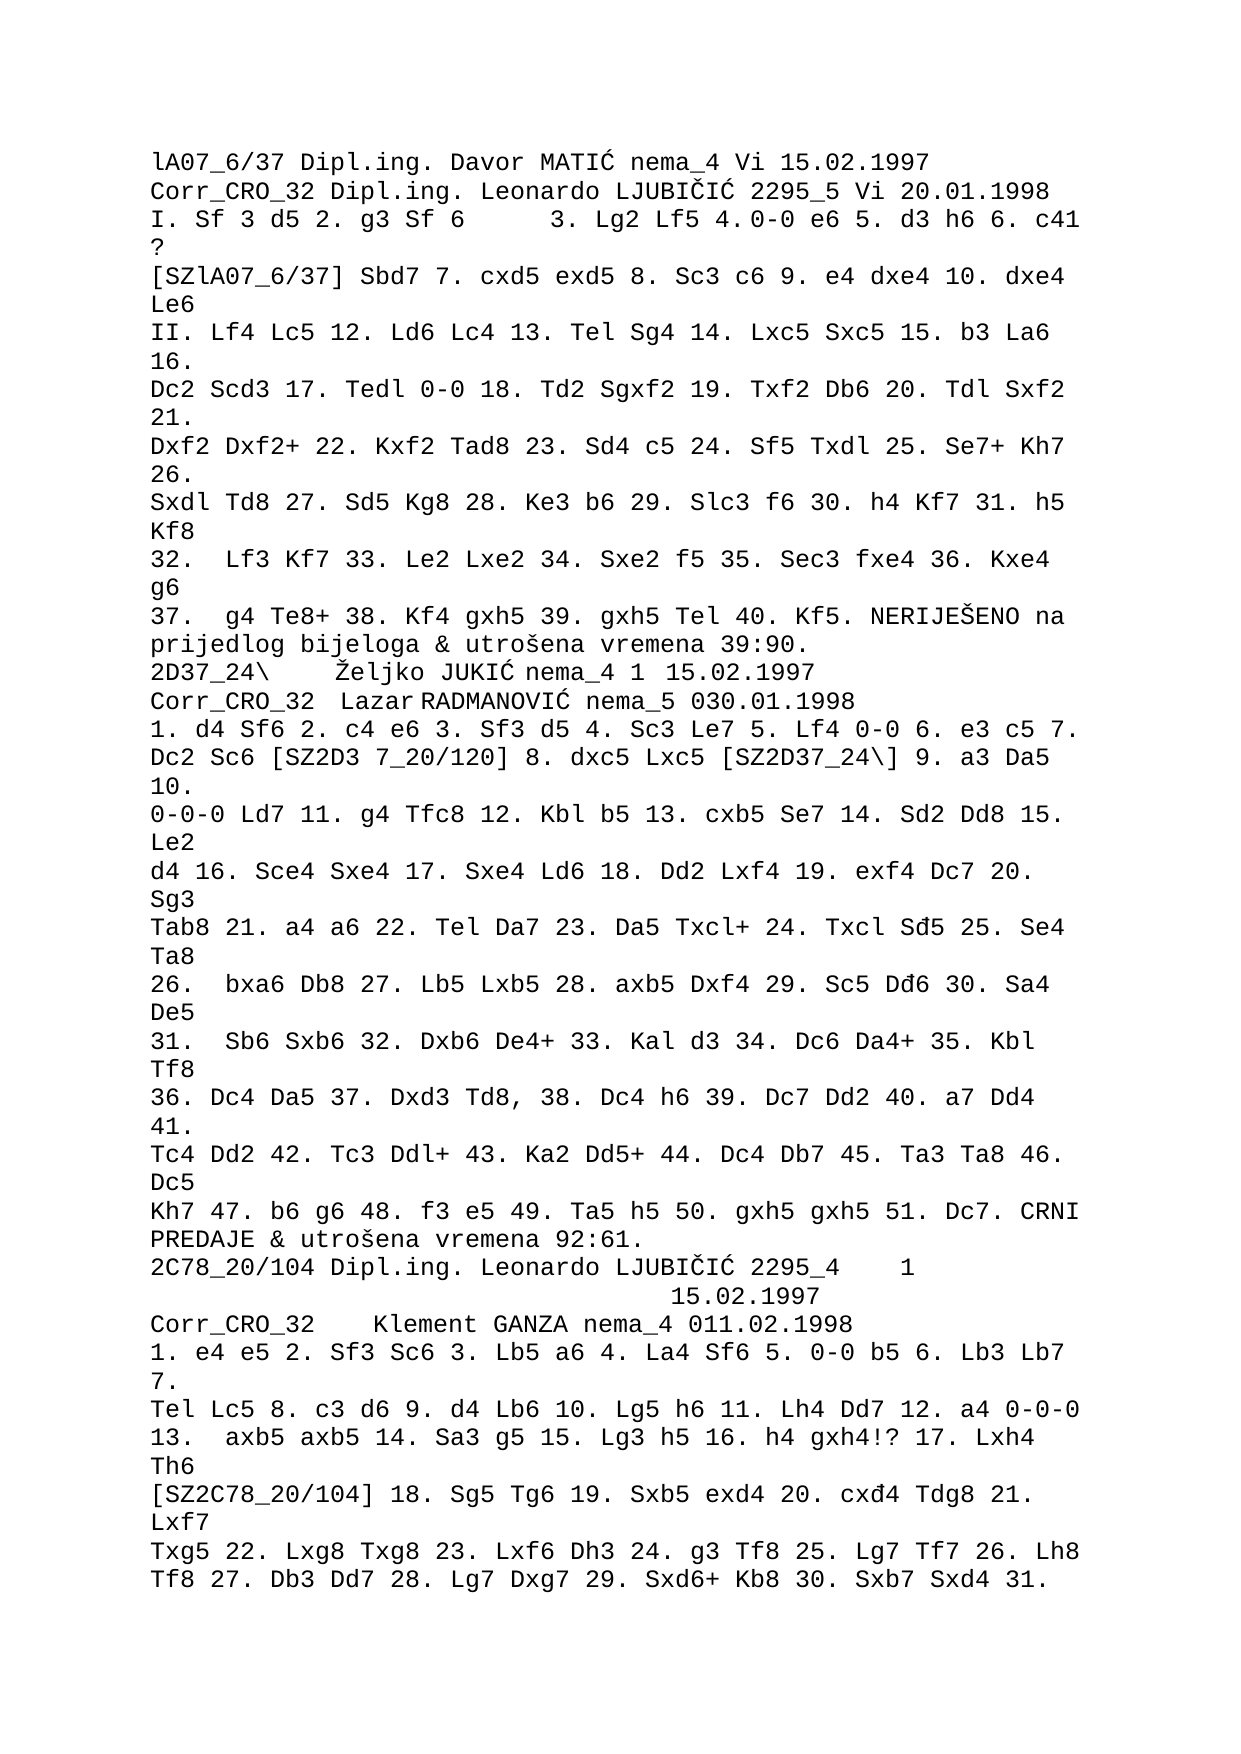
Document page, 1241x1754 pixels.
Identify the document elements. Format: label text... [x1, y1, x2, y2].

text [150, 1425, 1090, 1595]
text I. Sf 3 d5 2. g3 Sf 6 3. Lg2 Lf5 4. 0-0 e6 5. d3 h6 6. c41 ? [150, 207, 1090, 263]
text 31. Sb6 Sxb6 32. Dxb6 De4+ 33. Kal d3 34. Dc6 Da4+ 35. Kbl Tf8 36. Dc4 Da5 37. Dxd3 Td8, 38. Dc4 h6 39. Dc7 Dd2 40. a7 Dd4 41. Tc4 Dd2 42. Tc3 Ddl+ 43. Ka2 Dd5+ 44. Dc4 Db7 45. Ta3 Ta8 46. Dc5 Kh7 47. b6 g6 48. f3 e5 49. Ta5 h5 50. gxh5 gxh5 51. Dc7. CRNI PREDAJE & utrošena vremena 92:61. [150, 1028, 1090, 1255]
text [SZlA07_6/37] Sbd7 7. cxd5 exd5 8. Sc3 c6 9. e4 dxe4 10. dxe4 Le6 [150, 263, 1090, 320]
text 37. g4 Te8+ 38. Kf4 gxh5 39. gxh5 Tel 40. Kf5. NERIJEŠENO na prijedlog bijeloga & utrošena vremena 39:90. [150, 603, 1090, 660]
text 2C78_20/104 Dipl.ing. Leonardo LJUBIČIĆ 2295_4 1 15.02.1997 [150, 1255, 1090, 1312]
text lA07_6/37 Dipl.ing. Davor MATIĆ nema_4 Vi 15.02.1997 Corr_CRO_32 Dipl.ing. Leonardo LJUBIČIĆ 2295_5 Vi 20.01.1998 [150, 150, 1090, 207]
text Corr_CRO_32 Klement GANZA nema_4 0 11.02.1998 [150, 1312, 1090, 1340]
text II. Lf4 Lc5 12. Ld6 Lc4 13. Tel Sg4 14. Lxc5 Sxc5 15. b3 La6 16. Dc2 Scd3 17. Tedl 0-0 18. Td2 Sgxf2 19. Txf2 Db6 20. Tdl Sxf2 21. Dxf2 Dxf2+ 22. Kxf2 Tad8 23. Sd4 c5 24. Sf5 Txdl 25. Se7+ Kh7 26. Sxdl Td8 27. Sd5 Kg8 28. Ke3 b6 29. Slc3 f6 30. h4 Kf7 31. h5 Kf8 [150, 320, 1090, 547]
text Corr_CRO_32 Lazar RADMANOVIĆ nema_5 0 30.01.1998 [150, 688, 1090, 717]
text 2D37_24\ Željko JUKIĆ nema_4 1 15.02.1997 [150, 660, 1090, 688]
text Dc2 Sc6 [SZ2D3 7_20/120] 8. dxc5 Lxc5 [SZ2D37_24\] 9. a3 Da5 10. 0-0-0 Ld7 11. g4 Tfc8 12. Kbl b5 13. cxb5 Se7 14. Sd2 Dd8 15. Le2 d4 16. Sce4 Sxe4 17. Sxe4 Ld6 18. Dd2 Lxf4 19. exf4 Dc7 20. Sg3 Tab8 21. a4 a6 22. Tel Da7 23. Da5 Txcl+ 24. Txcl Sđ5 25. Se4 Ta8 [150, 745, 1090, 972]
text 32. Lf3 Kf7 33. Le2 Lxe2 34. Sxe2 f5 35. Sec3 fxe4 36. Kxe4 g6 [150, 547, 1090, 603]
text 1. d4 Sf6 2. c4 e6 3. Sf3 d5 4. Sc3 Le7 5. Lf4 0-0 6. e3 c5 7. [150, 717, 1090, 745]
text 1. e4 e5 2. Sf3 Sc6 3. Lb5 a6 4. La4 Sf6 5. 0-0 b5 6. Lb3 Lb7 7. Tel Lc5 8. c3 d6 9. d4 Lb6 10. Lg5 h6 11. Lh4 Dd7 12. a4 0-0-0 [150, 1340, 1090, 1425]
text 26. bxa6 Db8 27. Lb5 Lxb5 28. axb5 Dxf4 29. Sc5 Dđ6 30. Sa4 De5 [150, 972, 1090, 1028]
